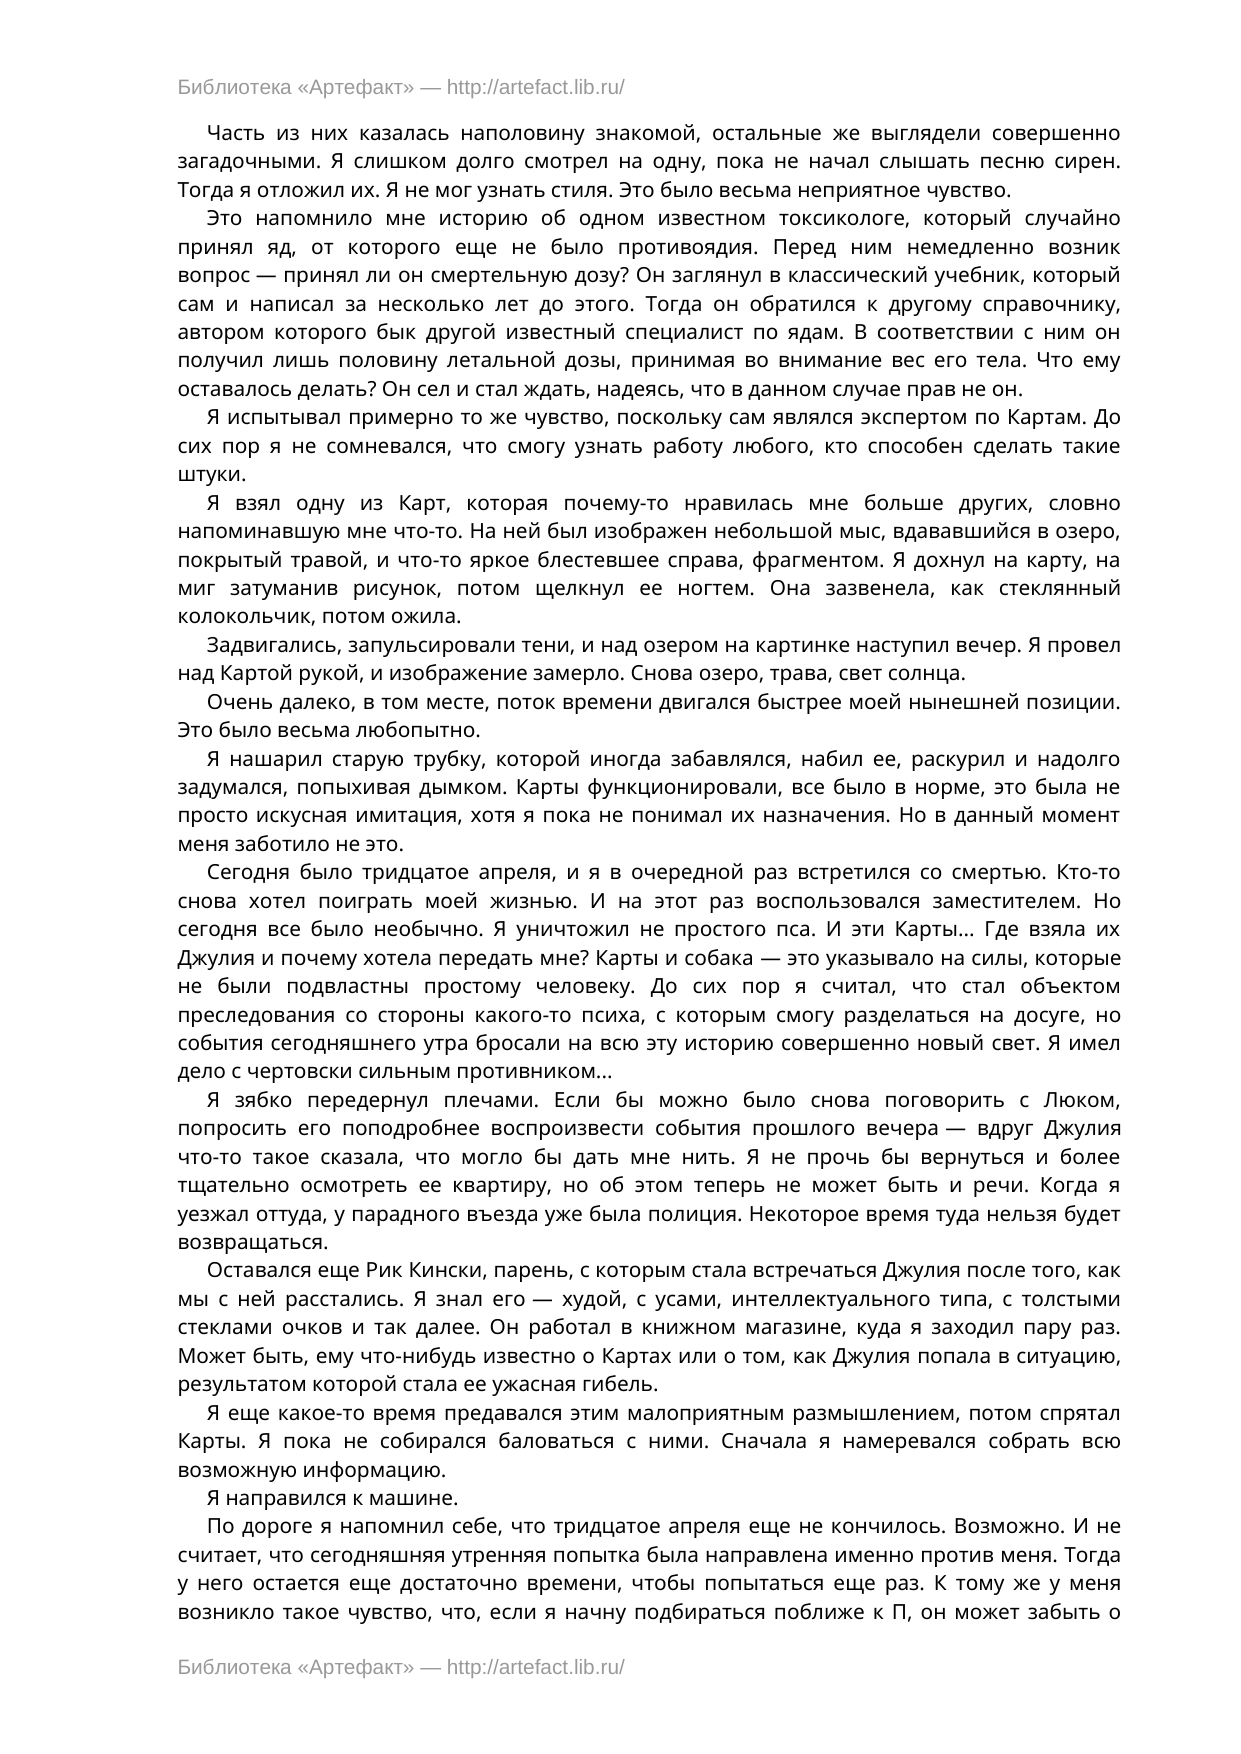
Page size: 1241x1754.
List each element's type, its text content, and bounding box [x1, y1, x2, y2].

text Я направился к машине. [177, 1483, 1122, 1512]
text Оставался еще Рик Кински, парень, с которым стала встречаться Джулия после того, как мы с ней расстались. Я знал его — худой, с усами, интеллектуального типа, с толстыми стеклами очков и так далее. Он работал в книжном магазине, куда я заходил пару раз. Может быть, ему что-нибудь известно о Картах или о том, как Джулия попала в ситуацию, результатом которой стала ее ужасная гибель. [177, 1256, 1122, 1398]
text Это напомнило мне историю об одном известном токсикологе, который случайно принял яд, от которого еще не было противоядия. Перед ним немедленно возник вопрос — принял ли он смертельную дозу? Он заглянул в классический учебник, который сам и написал за несколько лет до этого. Тогда он обратился к другому справочнику, автором которого бык другой известный специалист по ядам. В соответствии с ним он получил лишь половину летальной дозы, принимая во внимание вес его тела. Что ему оставалось делать? Он сел и стал ждать, надеясь, что в данном случае прав не он. [177, 203, 1122, 402]
text Я испытывал примерно то же чувство, поскольку сам являлся экспертом по Картам. До сих пор я не сомневался, что смогу узнать работу любого, кто способен сделать такие штуки. [177, 402, 1122, 488]
text Я нашарил старую трубку, которой иногда забавлялся, набил ее, раскурил и надолго задумался, попыхивая дымком. Карты функционировали, все было в норме, это была не просто искусная имитация, хотя я пока не понимал их назначения. Но в данный момент меня заботило не это. [177, 744, 1122, 857]
text Очень далеко, в том месте, поток времени двигался быстрее моей нынешней позиции. Это было весьма любопытно. [177, 687, 1122, 744]
text Я зябко передернул плечами. Если бы можно было снова поговорить с Люком, попросить его поподробнее воспроизвести события прошлого вечера — вдруг Джулия что-то такое сказала, что могло бы дать мне нить. Я не прочь бы вернуться и более тщательно осмотреть ее квартиру, но об этом теперь не может быть и речи. Когда я уезжал оттуда, у парадного въезда уже была полиция. Некоторое время туда нельзя будет возвращаться. [177, 1085, 1122, 1256]
text Часть из них казалась наполовину знакомой, остальные же выглядели совершенно загадочными. Я слишком долго смотрел на одну, пока не начал слышать песню сирен. Тогда я отложил их. Я не мог узнать стиля. Это было весьма неприятное чувство. [177, 118, 1122, 203]
text Я еще какое-то время предавался этим малоприятным размышлением, потом спрятал Карты. Я пока не собирался баловаться с ними. Сначала я намеревался собрать всю возможную информацию. [177, 1398, 1122, 1483]
text Я взял одну из Карт, которая почему-то нравилась мне больше других, словно напоминавшую мне что-то. На ней был изображен небольшой мыс, вдававшийся в озеро, покрытый травой, и что-то яркое блестевшее справа, фрагментом. Я дохнул на карту, на миг затуманив рисунок, потом щелкнул ее ногтем. Она зазвенела, как стеклянный колокольчик, потом ожила. [177, 488, 1122, 630]
text Сегодня было тридцатое апреля, и я в очередной раз встретился со смертью. Кто-то снова хотел поиграть моей жизнью. И на этот раз воспользовался заместителем. Но сегодня все было необычно. Я уничтожил не простого пса. И эти Карты... Где взяла их Джулия и почему хотела передать мне? Карты и собака — это указывало на силы, которые не были подвластны простому человеку. До сих пор я считал, что стал объектом преследования со стороны какого-то психа, с которым смогу разделаться на досуге, но события сегодняшнего утра бросали на всю эту историю совершенно новый свет. Я имел дело с чертовски сильным противником... [177, 857, 1122, 1085]
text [177, 1512, 1122, 1625]
text Задвигались, запульсировали тени, и над озером на картинке наступил вечер. Я провел над Картой рукой, и изображение замерло. Снова озеро, трава, свет солнца. [177, 630, 1122, 687]
